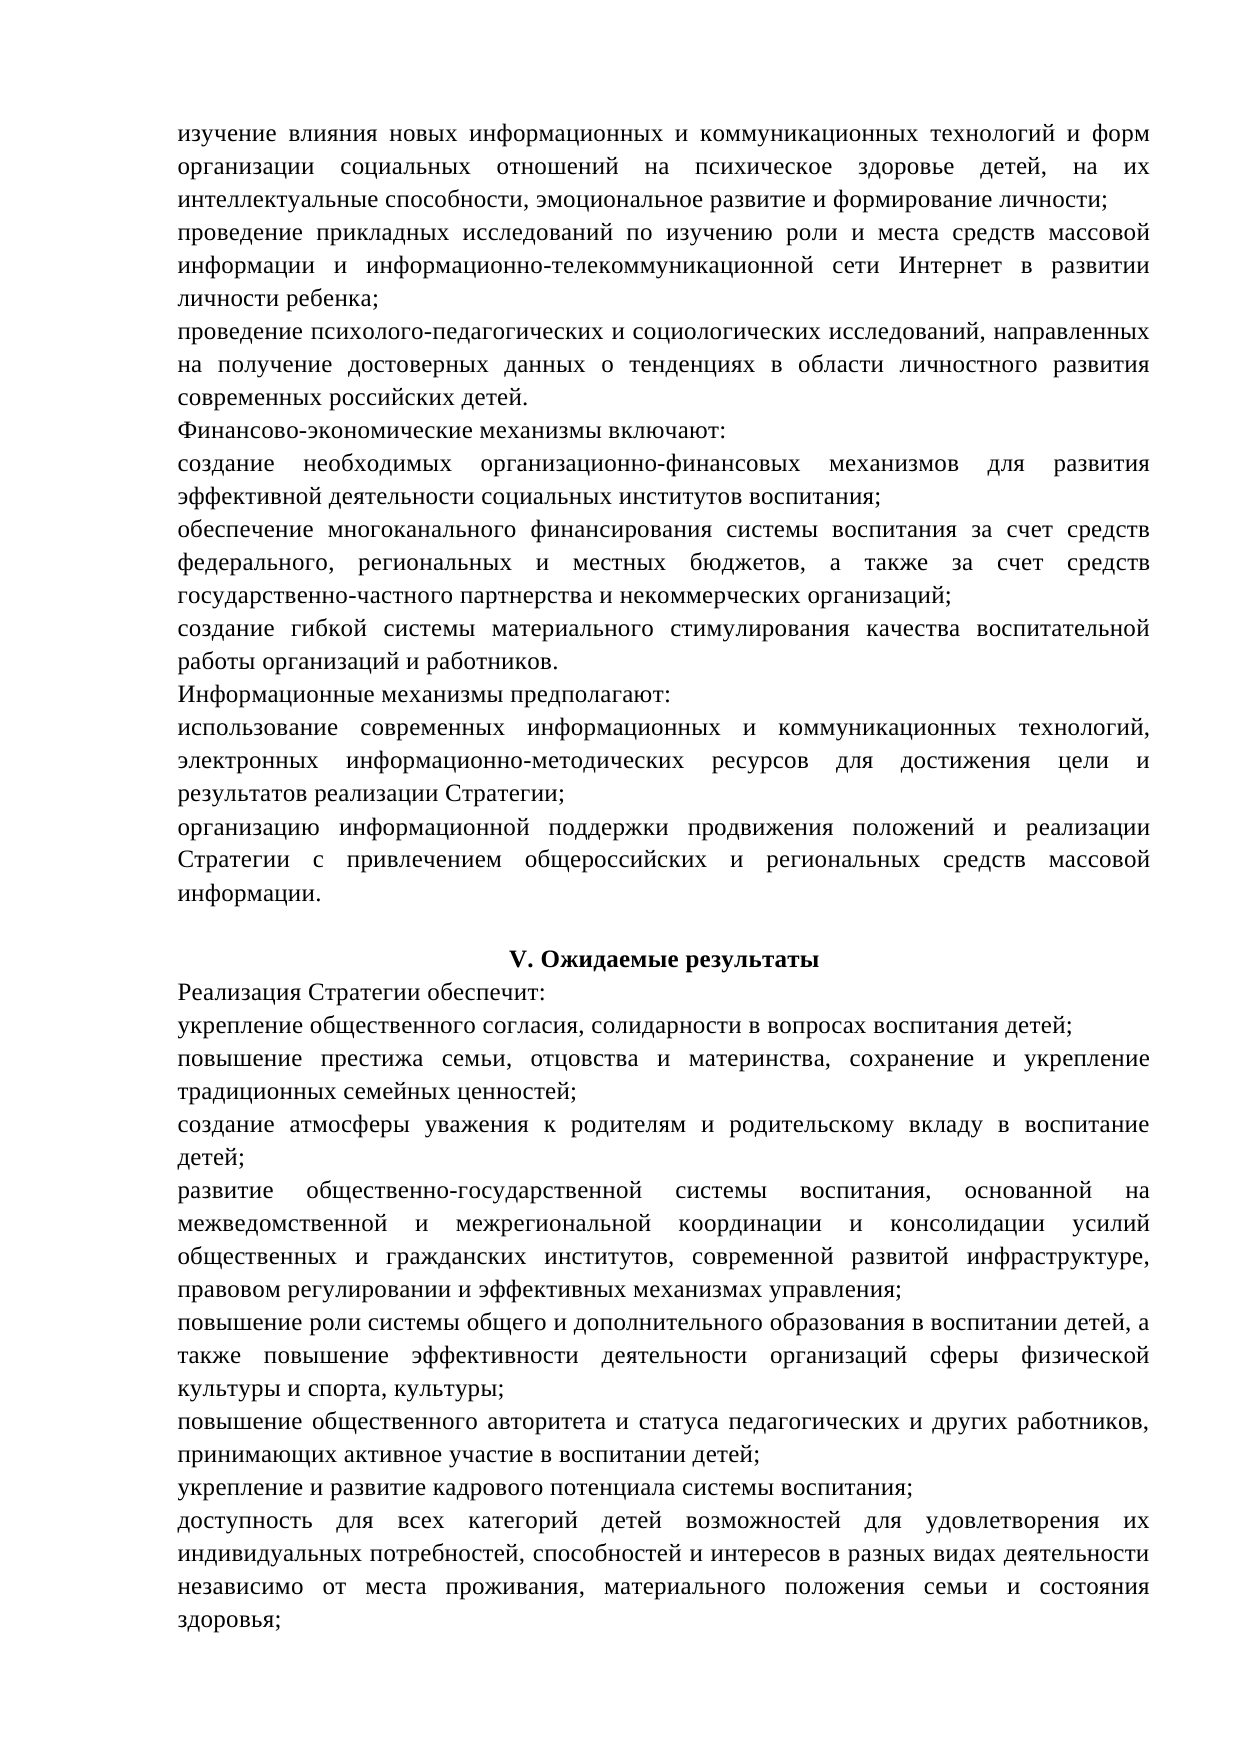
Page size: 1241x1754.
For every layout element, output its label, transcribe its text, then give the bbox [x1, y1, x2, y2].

text обеспечение многоканального финансирования системы воспитания за счет средств федерального, региональных и местных бюджетов, а также за счет средств государственно-частного партнерства и некоммерческих организаций; [177, 514, 1152, 609]
text использование современных информационных и коммуникационных технологий, электронных информационно-методических ресурсов для достижения цели и результатов реализации Стратегии; [177, 712, 1152, 807]
text проведение психолого-педагогических и социологических исследований, направленных на получение достоверных данных о тенденциях в области личностного развития современных российских детей. [177, 316, 1152, 411]
text укрепление и развитие кадрового потенциала системы воспитания; [177, 1472, 1152, 1501]
text изучение влияния новых информационных и коммуникационных технологий и форм организации социальных отношений на психическое здоровье детей, на их интеллектуальные способности, эмоциональное развитие и формирование личности; [177, 118, 1152, 213]
text укрепление общественного согласия, солидарности в вопросах воспитания детей; [177, 1010, 1152, 1038]
text создание гибкой системы материального стимулирования качества воспитательной работы организаций и работников. [177, 613, 1152, 675]
text доступность для всех категорий детей возможностей для удовлетворения их индивидуальных потребностей, способностей и интересов в разных видах деятельности независимо от места проживания, материального положения семьи и состояния здоровья; [177, 1505, 1152, 1633]
text Информационные механизмы предполагают: [177, 679, 1152, 708]
text развитие общественно-государственной системы воспитания, основанной на межведомственной и межрегиональной координации и консолидации усилий общественных и гражданских институтов, современной развитой инфраструктуре, правовом регулировании и эффективных механизмах управления; [177, 1175, 1152, 1303]
text повышение роли системы общего и дополнительного образования в воспитании детей, а также повышение эффективности деятельности организаций сферы физической культуры и спорта, культуры; [177, 1307, 1152, 1402]
text проведение прикладных исследований по изучению роли и места средств массовой информации и информационно-телекоммуникационной сети Интернет в развитии личности ребенка; [177, 217, 1152, 312]
text создание необходимых организационно-финансовых механизмов для развития эффективной деятельности социальных институтов воспитания; [177, 448, 1152, 510]
text организацию информационной поддержки продвижения положений и реализации Стратегии с привлечением общероссийских и региональных средств массовой информации. [177, 812, 1152, 906]
text повышение престижа семьи, отцовства и материнства, сохранение и укрепление традиционных семейных ценностей; [177, 1043, 1152, 1104]
text создание атмосферы уважения к родителям и родительскому вкладу в воспитание детей; [177, 1109, 1152, 1171]
text V. Ожидаемые результаты [177, 944, 1152, 972]
text Реализация Стратегии обеспечит: [177, 977, 1152, 1005]
text Финансово-экономические механизмы включают: [177, 415, 1152, 444]
text повышение общественного авторитета и статуса педагогических и других работников, принимающих активное участие в воспитании детей; [177, 1406, 1152, 1468]
